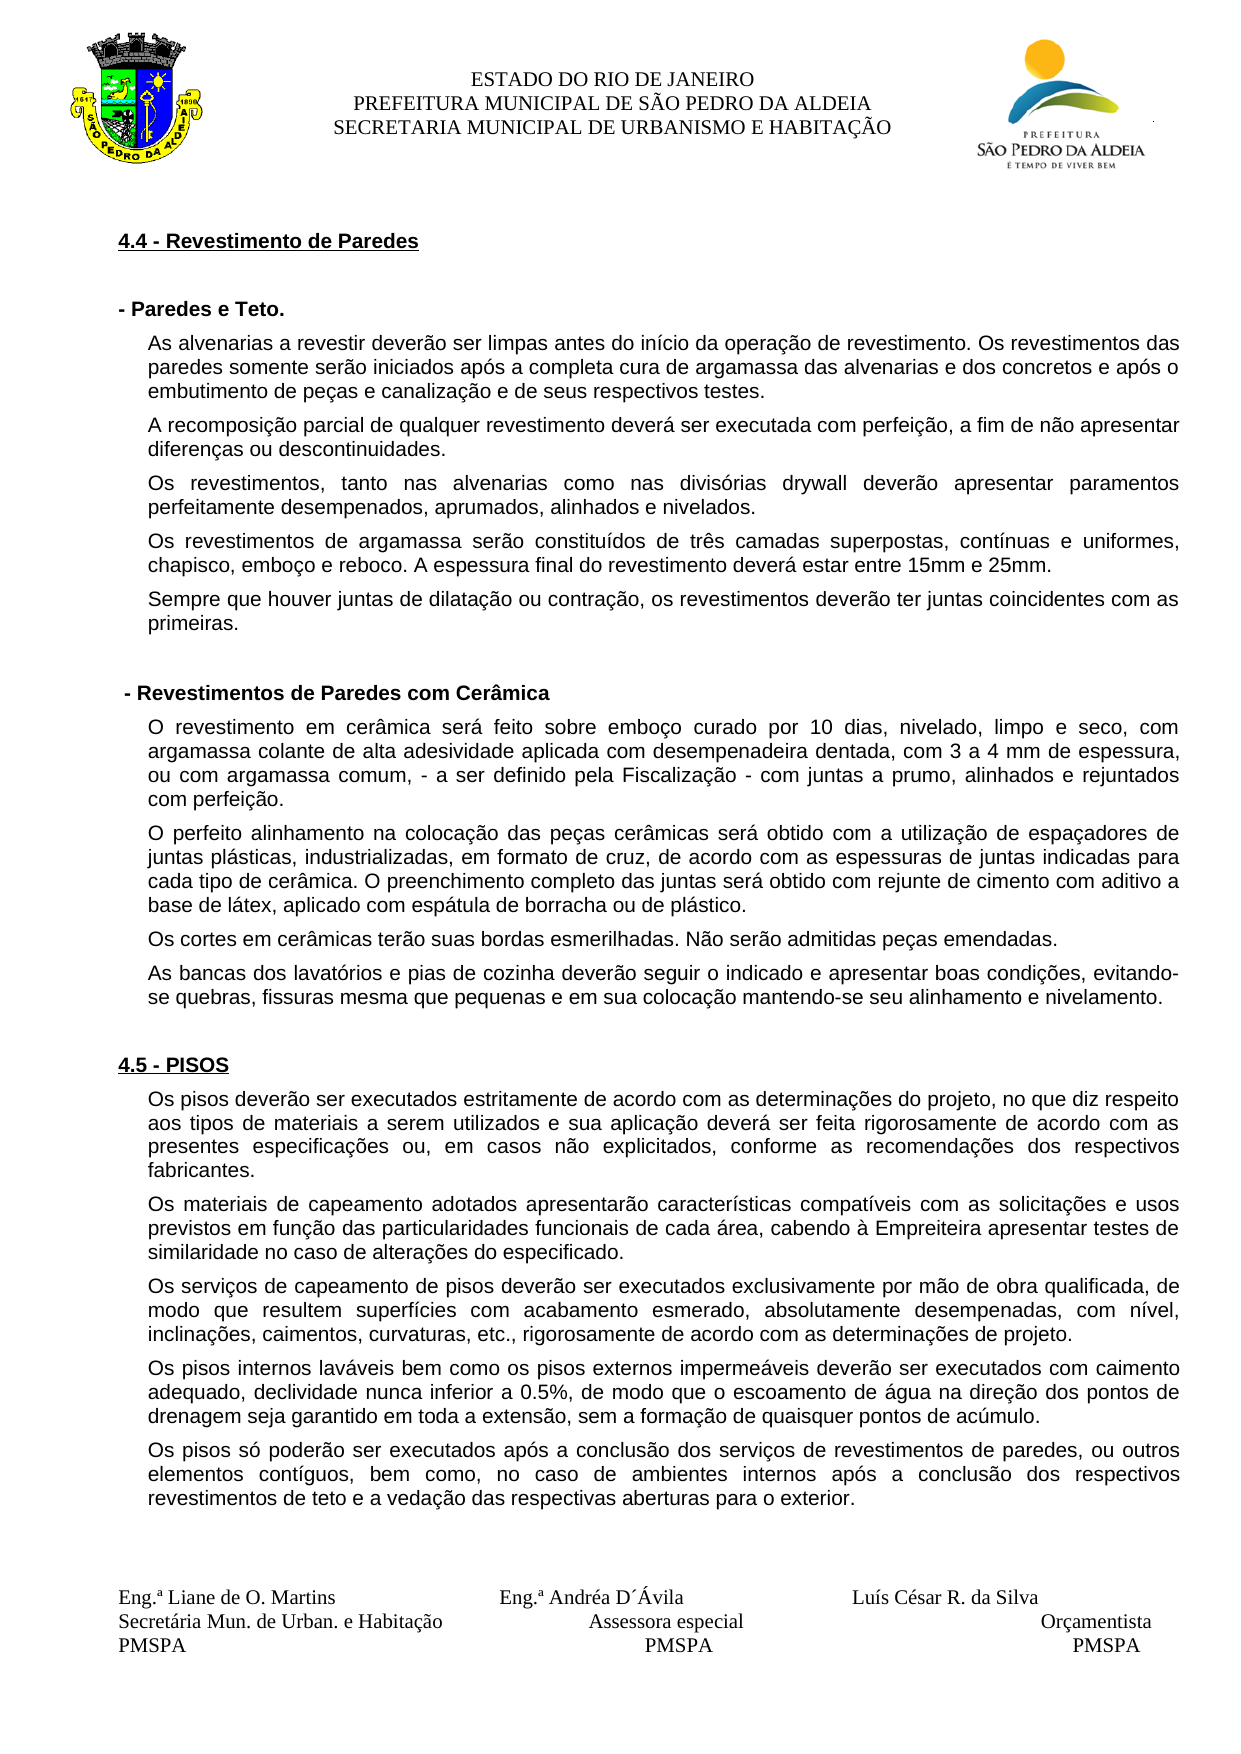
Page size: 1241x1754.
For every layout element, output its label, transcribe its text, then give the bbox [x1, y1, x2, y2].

text Os serviços de capeamento de pisos deverão ser executados exclusivamente por mão de obra qualificada, de modo que resultem superfícies com acabamento esmerado, absolutamente desempenadas, com nível, inclinações, caimentos, curvaturas, etc., rigorosamente de acordo com as determinações de projeto. [148, 1274, 1181, 1346]
text O revestimento em cerâmica será feito sobre emboço curado por 10 dias, nivelado, limpo e seco, com argamassa colante de alta adesividade aplicada com desempenadeira dentada, com 3 a 4 mm de espessura, ou com argamassa comum, - a ser definido pela Fiscalização - com juntas a prumo, alinhados e rejuntados com perfeição. [148, 715, 1181, 811]
text Sempre que houver juntas de dilatação ou contração, os revestimentos deverão ter juntas coincidentes com as primeiras. [148, 587, 1181, 635]
text Os cortes em cerâmicas terão suas bordas esmerilhadas. Não serão admitidas peças emendadas. [148, 927, 1181, 951]
text A recomposição parcial de qualquer revestimento deverá ser executada com perfeição, a fim de não apresentar diferenças ou descontinuidades. [148, 413, 1181, 461]
text As alvenarias a revestir deverão ser limpas antes do início da operação de revestimento. Os revestimentos das paredes somente serão iniciados após a completa cura de argamassa das alvenarias e dos concretos e após o embutimento de peças e canalização e de seus respectivos testes. [148, 331, 1181, 403]
picture [63, 28, 206, 165]
text Os materiais de capeamento adotados apresentarão características compatíveis com as solicitações e usos previstos em função das particularidades funcionais de cada área, cabendo à Empreiteira apresentar testes de similaridade no caso de alterações do especificado. [148, 1192, 1181, 1264]
text As bancas dos lavatórios e pias de cozinha deverão seguir o indicado e apresentar boas condições, evitando-se quebras, fissuras mesma que pequenas e em sua colocação mantendo-se seu alinhamento e nivelamento. [148, 961, 1181, 1008]
list - Paredes e Teto. [118, 297, 1181, 321]
list 4.5 - PISOS [118, 1052, 1181, 1076]
text O perfeito alinhamento na colocação das peças cerâmicas será obtido com a utilização de espaçadores de juntas plásticas, industrializadas, em formato de cruz, de acordo com as espessuras de juntas indicadas para cada tipo de cerâmica. O preenchimento completo das juntas será obtido com rejunte de cimento com aditivo a base de látex, aplicado com espátula de borracha ou de plástico. [148, 821, 1181, 917]
text Os revestimentos de argamassa serão constituídos de três camadas superpostas, contínuas e uniformes, chapisco, emboço e reboco. A espessura final do revestimento deverá estar entre 15mm e 25mm. [148, 529, 1181, 577]
list 4.4 - Revestimento de Paredes [118, 229, 1181, 253]
list - Revestimentos de Paredes com Cerâmica [118, 681, 1181, 705]
text Os pisos internos laváveis bem como os pisos externos impermeáveis deverão ser executados com caimento adequado, declividade nunca inferior a 0.5%, de modo que o escoamento de água na direção dos pontos de drenagem seja garantido em toda a extensão, sem a formação de quaisquer pontos de acúmulo. [148, 1356, 1181, 1428]
picture [972, 31, 1164, 171]
text Os pisos deverão ser executados estritamente de acordo com as determinações do projeto, no que diz respeito aos tipos de materiais a serem utilizados e sua aplicação deverá ser feita rigorosamente de acordo com as presentes especificações ou, em casos não explicitados, conforme as recomendações dos respectivos fabricantes. [148, 1086, 1181, 1182]
text Os pisos só poderão ser executados após a conclusão dos serviços de revestimentos de paredes, ou outros elementos contíguos, bem como, no caso de ambientes internos após a conclusão dos respectivos revestimentos de teto e a vedação das respectivas aberturas para o exterior. [148, 1438, 1181, 1510]
text Os revestimentos, tanto nas alvenarias como nas divisórias drywall deverão apresentar paramentos perfeitamente desempenados, aprumados, alinhados e nivelados. [148, 471, 1181, 519]
